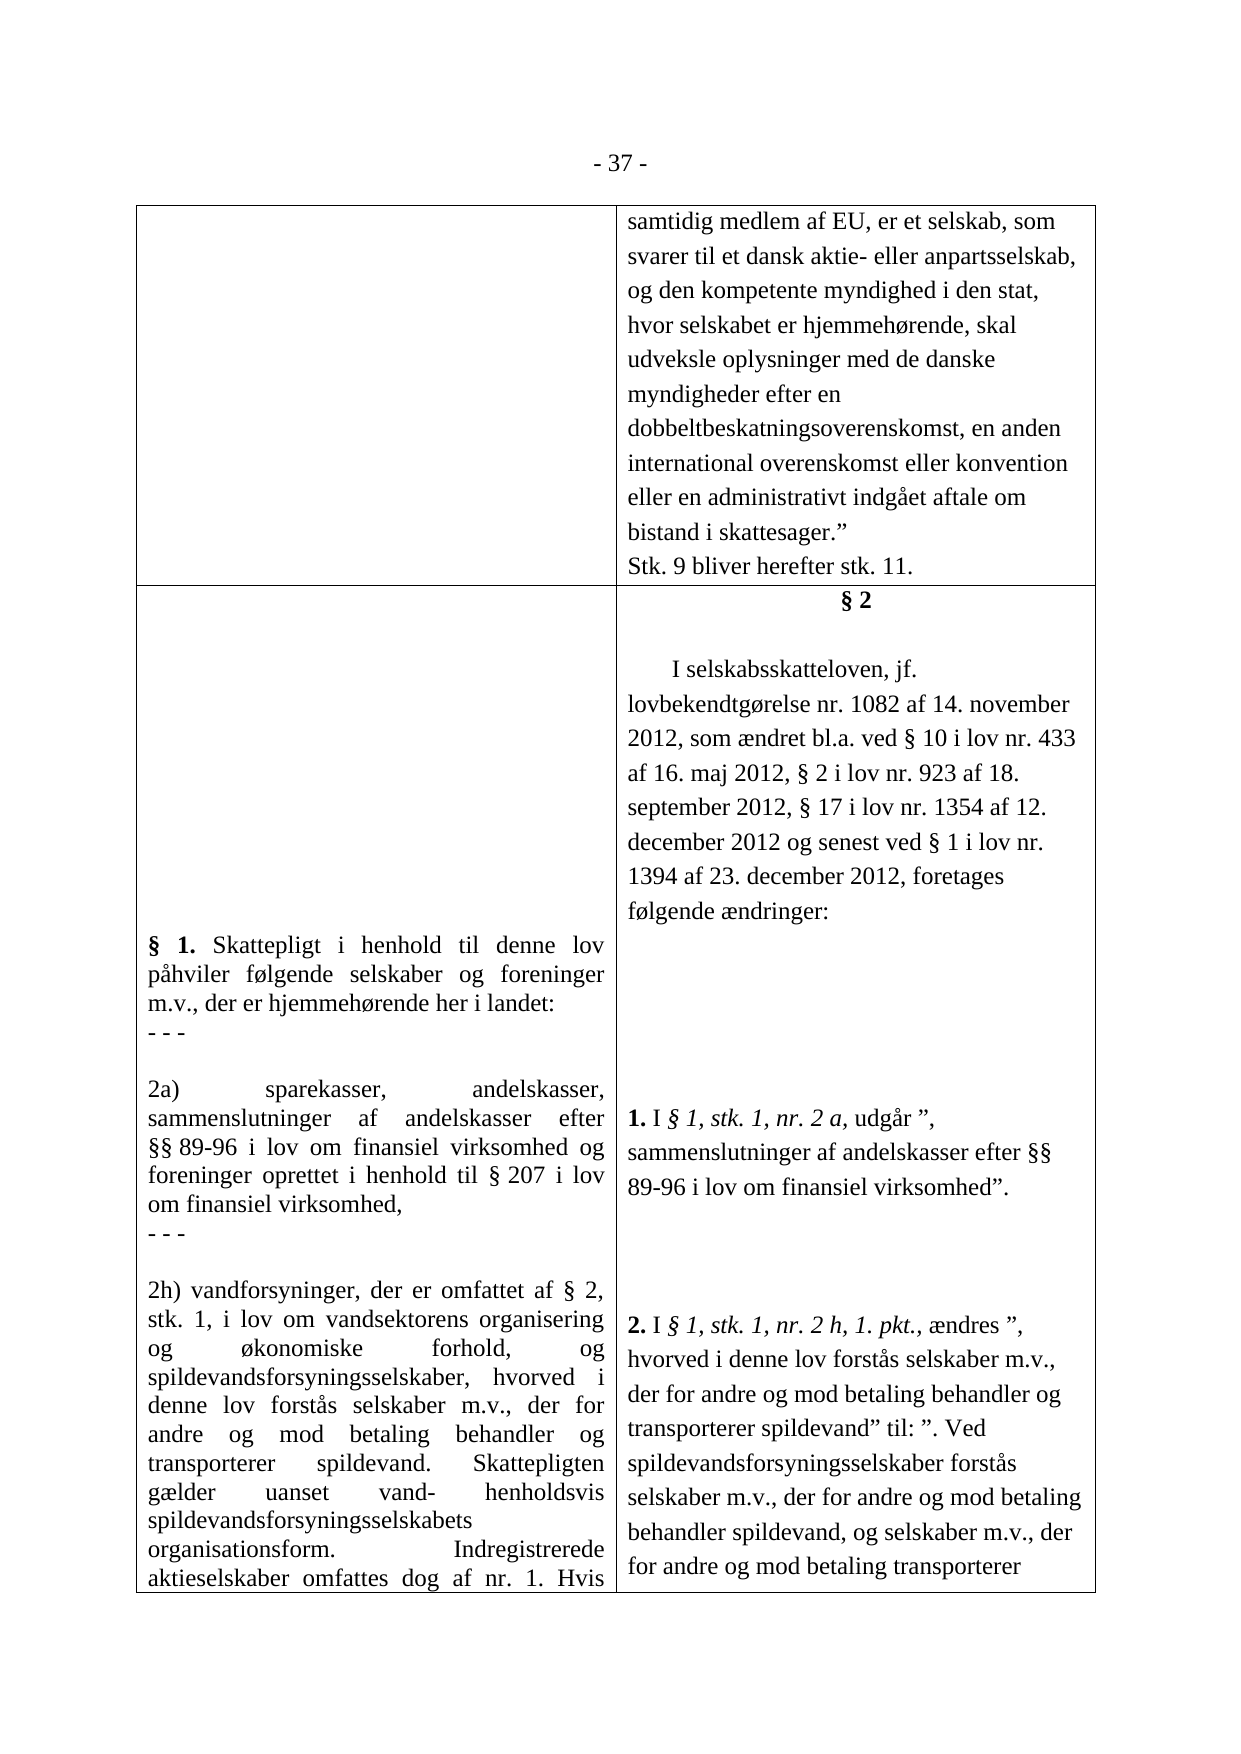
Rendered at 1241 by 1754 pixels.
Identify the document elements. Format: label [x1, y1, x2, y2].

table_cell [617, 586, 1095, 1592]
table_cell [617, 206, 1095, 584]
table_cell [137, 206, 616, 584]
table_cell [137, 586, 616, 1592]
